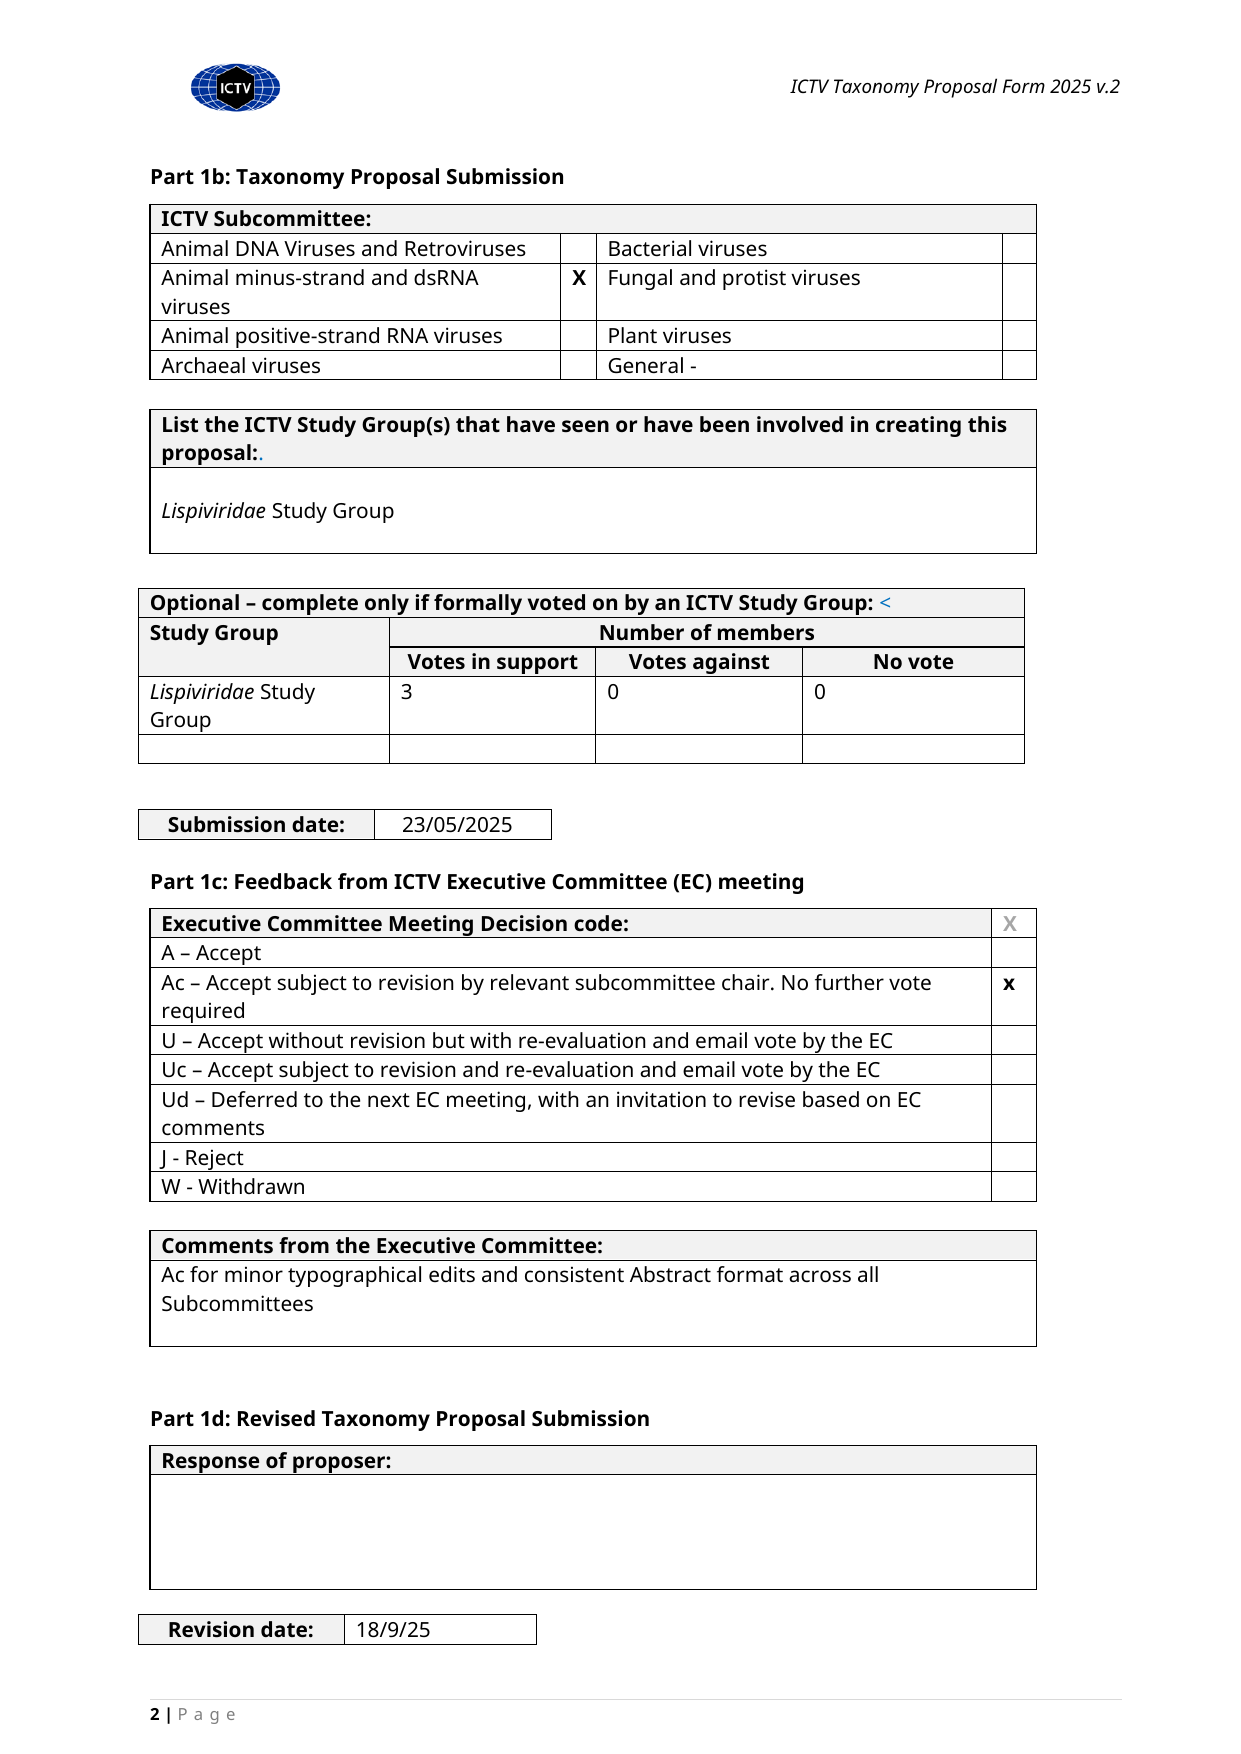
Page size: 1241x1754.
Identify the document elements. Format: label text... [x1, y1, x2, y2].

table_header Comments from the Executive Committee: [151, 1231, 1036, 1259]
table_cell [561, 321, 596, 350]
table_header Submission date: [139, 810, 374, 838]
table_cell [992, 1085, 1036, 1142]
table_cell Study Group [139, 618, 389, 676]
table_cell Archaeal viruses [151, 351, 560, 379]
table_cell 0 [803, 677, 1024, 734]
table_cell [1003, 234, 1036, 262]
table_cell [1003, 264, 1036, 320]
table_cell Animal minus-strand and dsRNA viruses [151, 264, 560, 320]
table_cell J - Reject [151, 1143, 991, 1171]
picture [190, 56, 282, 113]
table_cell [992, 1143, 1036, 1171]
table_cell x [992, 968, 1036, 1025]
table_cell W - Withdrawn [151, 1172, 991, 1201]
table_header Optional – complete only if formally voted on by an ICTV Study Group: < [139, 589, 1024, 617]
table_cell Number of members [390, 618, 1024, 646]
table_header List the ICTV Study Group(s) that have seen or have been involved in creating this proposal:. [151, 410, 1036, 467]
table_cell Ud – Deferred to the next EC meeting, with an invitation to revise based on EC comments [151, 1085, 991, 1142]
table_cell General - [597, 351, 1002, 379]
table_cell Animal DNA Viruses and Retroviruses [151, 234, 560, 262]
text Part 1c: Feedback from ICTV Executive Committee (EC) meeting [150, 867, 1036, 895]
table_cell Votes against [596, 648, 802, 676]
table_cell [596, 735, 802, 763]
table_cell Votes in support [390, 648, 595, 676]
table_cell Animal positive-strand RNA viruses [151, 321, 560, 350]
table_cell Plant viruses [597, 321, 1002, 350]
table_cell [139, 735, 389, 763]
table_cell [390, 735, 595, 763]
table_cell 0 [596, 677, 802, 734]
table_cell [561, 234, 596, 262]
table_cell Ac – Accept subject to revision by relevant subcommittee chair. No further vote required [151, 968, 991, 1025]
table_header Executive Committee Meeting Decision code: [151, 909, 991, 937]
table_header X [992, 909, 1036, 937]
table_cell [992, 1055, 1036, 1084]
table_cell Ac for minor typographical edits and consistent Abstract format across all Subcommittees [151, 1261, 1036, 1346]
table_cell Bacterial viruses [597, 234, 1002, 262]
table_header ICTV Subcommittee: [151, 205, 1036, 233]
table_cell [803, 735, 1024, 763]
table_cell [1003, 321, 1036, 350]
table_cell [992, 938, 1036, 967]
table_cell [992, 1172, 1036, 1201]
table_cell Lispiviridae Study Group [139, 677, 389, 734]
table_cell [151, 1475, 1036, 1589]
table_cell A – Accept [151, 938, 991, 967]
table_cell Lispiviridae Study Group [151, 468, 1036, 553]
table_cell U – Accept without revision but with re-evaluation and email vote by the EC [151, 1026, 991, 1054]
text Part 1b: Taxonomy Proposal Submission [150, 162, 1122, 191]
table_header 23/05/2025 [375, 810, 551, 838]
text Part 1d: Revised Taxonomy Proposal Submission [150, 1404, 1122, 1432]
table_header 18/9/25 [345, 1615, 536, 1644]
table_cell Uc – Accept subject to revision and re-evaluation and email vote by the EC [151, 1055, 991, 1084]
table_cell 3 [390, 677, 595, 734]
table_cell No vote [803, 648, 1024, 676]
table_cell [1003, 351, 1036, 379]
table_header Revision date: [139, 1615, 344, 1644]
table_cell [561, 351, 596, 379]
table_cell X [561, 264, 596, 320]
table_cell [992, 1026, 1036, 1054]
table_cell Fungal and protist viruses [597, 264, 1002, 320]
table_header Response of proposer: [151, 1446, 1036, 1474]
